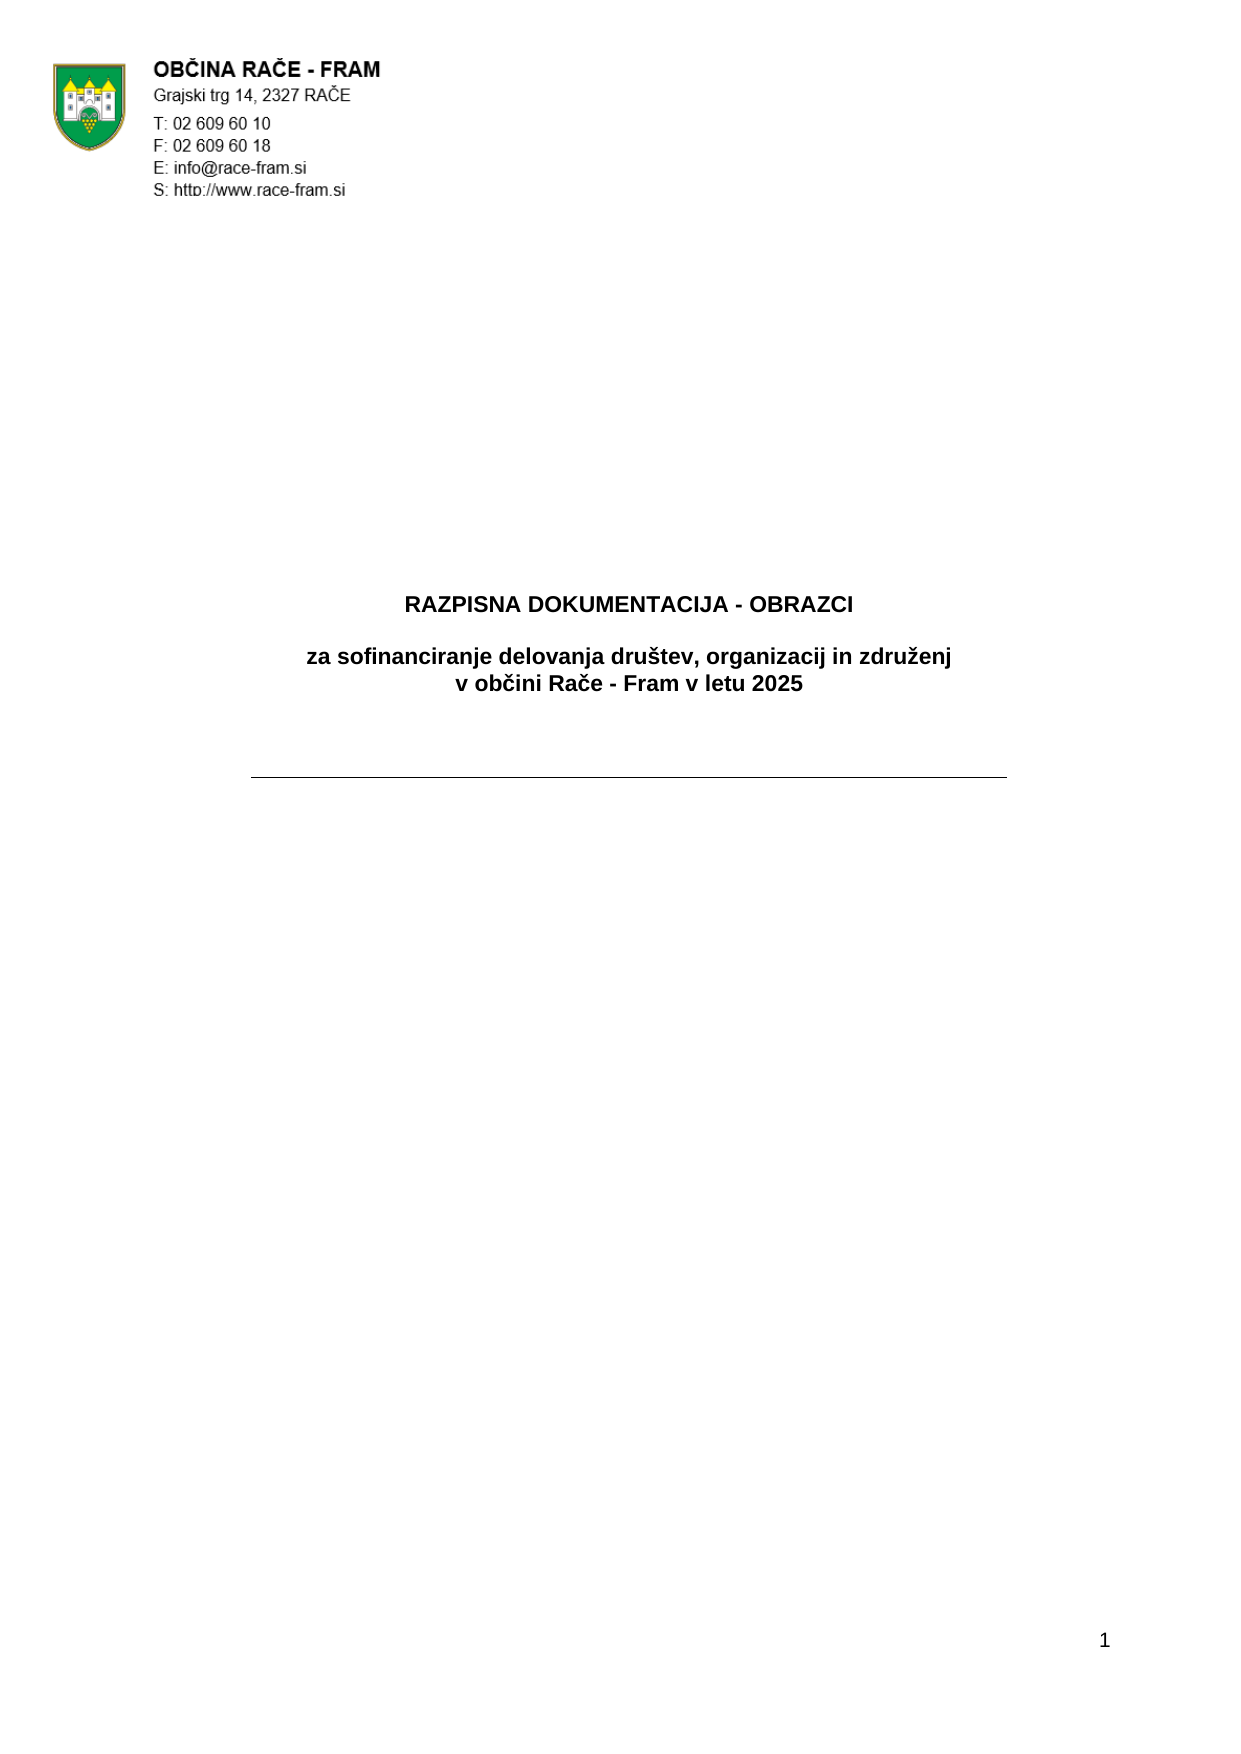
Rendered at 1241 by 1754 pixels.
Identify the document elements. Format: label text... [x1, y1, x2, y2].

picture [50, 57, 394, 195]
text v občini Rače - Fram v letu 2025 [148, 670, 1110, 696]
text za sofinanciranje delovanja društev, organizacij in združenj [148, 643, 1110, 670]
text RAZPISNA DOKUMENTACIJA - OBRAZCI [148, 591, 1110, 617]
